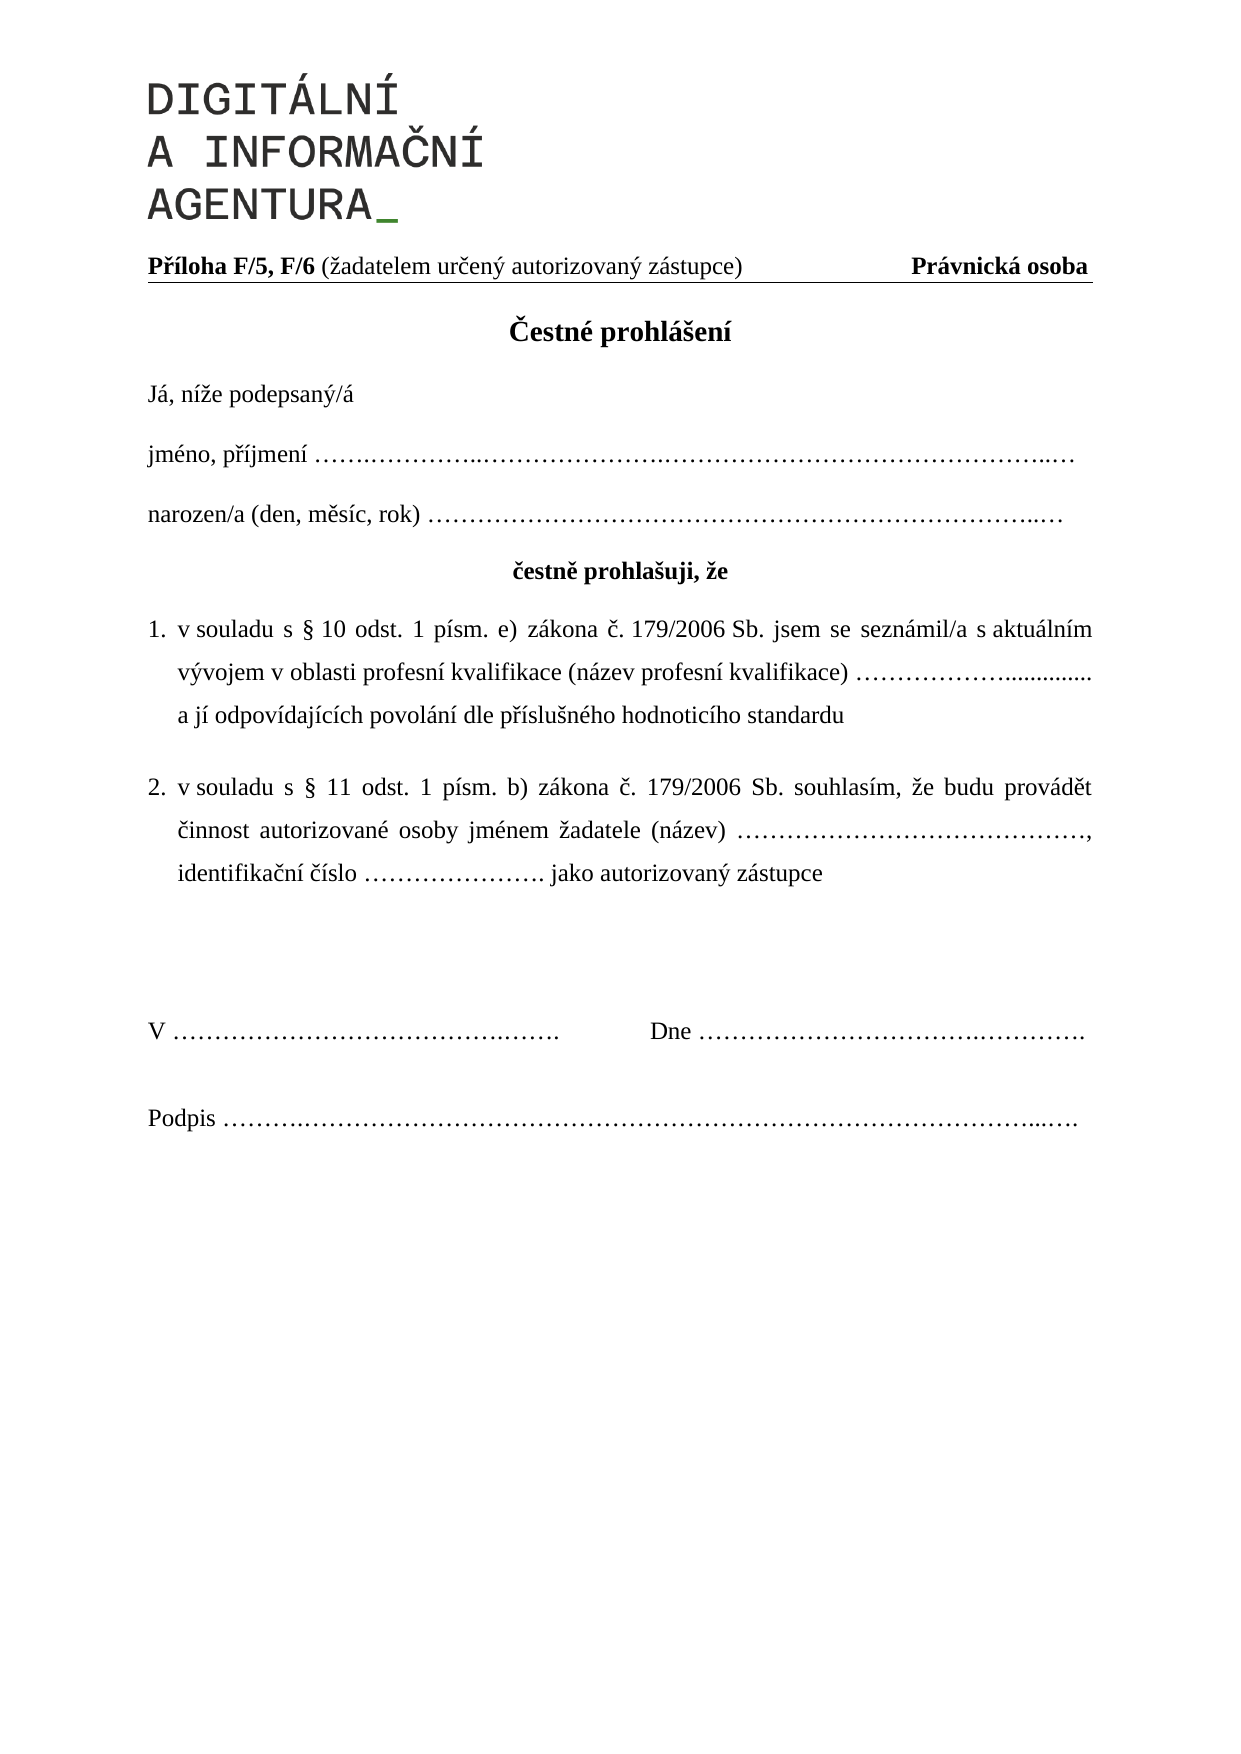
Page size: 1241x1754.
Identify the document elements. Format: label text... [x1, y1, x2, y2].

text narozen/a (den, měsíc, rok) ………………………………………………………………..… [148, 499, 1093, 528]
text jméno, příjmení …….…………..………………….………………………………………..… [148, 439, 1093, 468]
picture [147, 73, 482, 223]
text V ………………………………….……. Dne …………………………….…………. [148, 1016, 1093, 1045]
text Příloha F/5, F/6 (žadatelem určený autorizovaný zástupce) Právnická osoba [148, 251, 1093, 282]
text Já, níže podepsaný/á [148, 379, 1093, 408]
text Čestné prohlášení [148, 314, 1093, 348]
list v souladu s § 11 odst. 1 písm. b) zákona č. 179/2006 Sb. souhlasím, že budu provádět činnost autorizované osoby jménem žadatele (název) ……………………………………, identifikační číslo …………………. jako autorizovaný zástupce [148, 772, 1093, 887]
list v souladu s § 10 odst. 1 písm. e) zákona č. 179/2006 Sb. jsem se seznámil/a s aktuálním vývojem v oblasti profesní kvalifikace (název profesní kvalifikace) ……………….............. a jí odpovídajících povolání dle příslušného hodnoticího standardu [148, 614, 1093, 729]
text čestně prohlašuji, že [148, 556, 1093, 585]
text Podpis ……….……………………………………………………………………………...…. [148, 1103, 1093, 1131]
